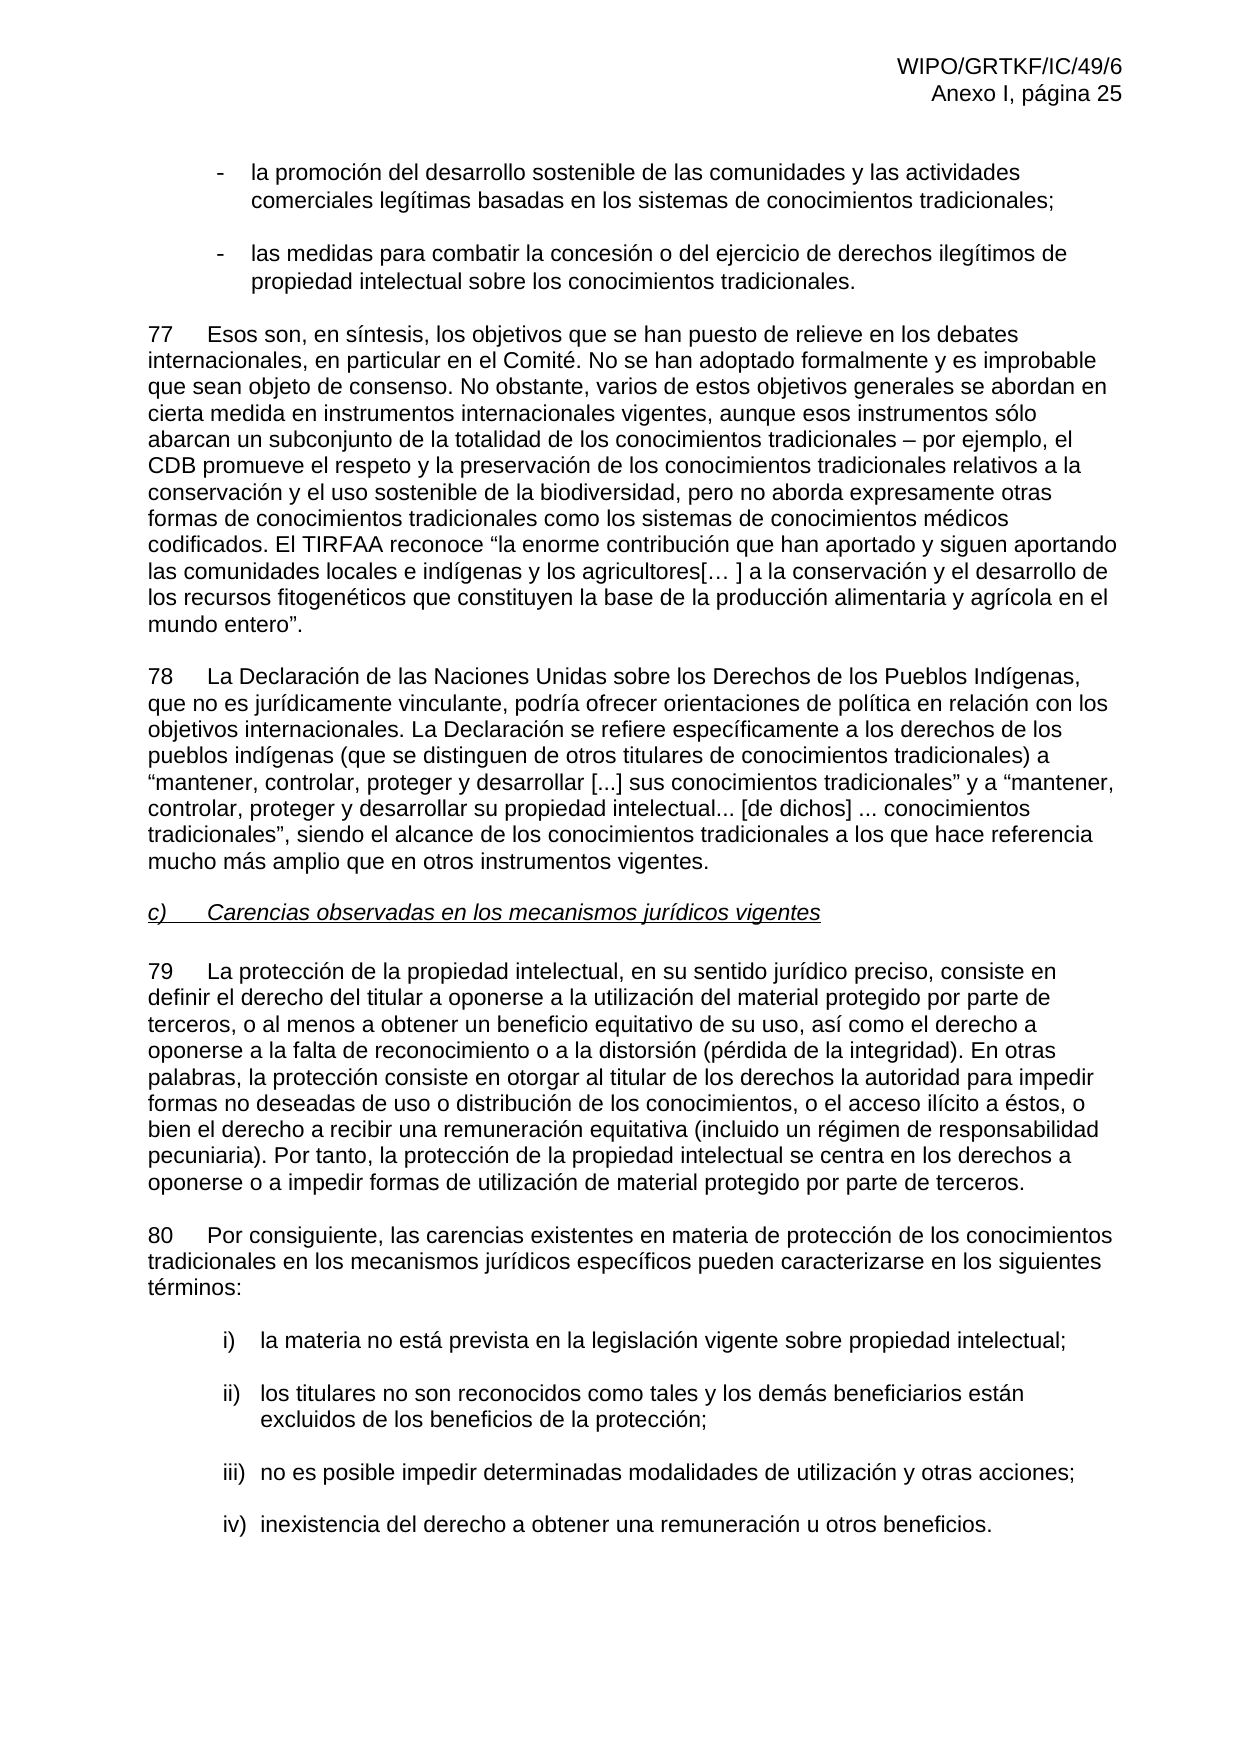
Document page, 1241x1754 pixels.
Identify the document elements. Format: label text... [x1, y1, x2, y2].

list los titulares no son reconocidos como tales y los demás beneficiarios están excluidos de los beneficios de la protección; [223, 1380, 1122, 1432]
subtitle c) Carencias observadas en los mecanismos jurídicos vigentes [148, 899, 1122, 925]
list las medidas para combatir la concesión o del ejercicio de derechos ilegítimos de propiedad intelectual sobre los conocimientos tradicionales. [213, 239, 1122, 294]
list no es posible impedir determinadas modalidades de utilización y otras acciones; [148, 1459, 1122, 1485]
list la promoción del desarrollo sostenible de las comunidades y las actividades comerciales legítimas basadas en los sistemas de conocimientos tradicionales; [213, 158, 1122, 213]
text La protección de la propiedad intelectual, en su sentido jurídico preciso, consiste en definir el derecho del titular a oponerse a la utilización del material protegido por parte de terceros, o al menos a obtener un beneficio equitativo de su uso, así como el derecho a oponerse a la falta de reconocimiento o a la distorsión (pérdida de la integridad). En otras palabras, la protección consiste en otorgar al titular de los derechos la autoridad para impedir formas no deseadas de uso o distribución de los conocimientos, o el acceso ilícito a éstos, o bien el derecho a recibir una remuneración equitativa (incluido un régimen de responsabilidad pecuniaria). Por tanto, la protección de la propiedad intelectual se centra en los derechos a oponerse o a impedir formas de utilización de material protegido por parte de terceros. [148, 958, 1122, 1195]
text Por consiguiente, las carencias existentes en materia de protección de los conocimientos tradicionales en los mecanismos jurídicos específicos pueden caracterizarse en los siguientes términos: [148, 1222, 1122, 1301]
text La Declaración de las Naciones Unidas sobre los Derechos de los Pueblos Indígenas, que no es jurídicamente vinculante, podría ofrecer orientaciones de política en relación con los objetivos internacionales. La Declaración se refiere específicamente a los derechos de los pueblos indígenas (que se distinguen de otros titulares de conocimientos tradicionales) a “mantener, controlar, proteger y desarrollar [...] sus conocimientos tradicionales” y a “mantener, controlar, proteger y desarrollar su propiedad intelectual... [de dichos] ... conocimientos tradicionales”, siendo el alcance de los conocimientos tradicionales a los que hace referencia mucho más amplio que en otros instrumentos vigentes. [148, 663, 1122, 874]
list inexistencia del derecho a obtener una remuneración u otros beneficios. [148, 1511, 1122, 1538]
text Esos son, en síntesis, los objetivos que se han puesto de relieve en los debates internacionales, en particular en el Comité. No se han adoptado formalmente y es improbable que sean objeto de consenso. No obstante, varios de estos objetivos generales se abordan en cierta medida en instrumentos internacionales vigentes, aunque esos instrumentos sólo abarcan un subconjunto de la totalidad de los conocimientos tradicionales – por ejemplo, el CDB promueve el respeto y la preservación de los conocimientos tradicionales relativos a la conservación y el uso sostenible de la biodiversidad, pero no aborda expresamente otras formas de conocimientos tradicionales como los sistemas de conocimientos médicos codificados. El TIRFAA reconoce “la enorme contribución que han aportado y siguen aportando las comunidades locales e indígenas y los agricultores[… ] a la conservación y el desarrollo de los recursos fitogenéticos que constituyen la base de la producción alimentaria y agrícola en el mundo entero”. [148, 321, 1122, 637]
list la materia no está prevista en la legislación vigente sobre propiedad intelectual; [148, 1327, 1122, 1353]
